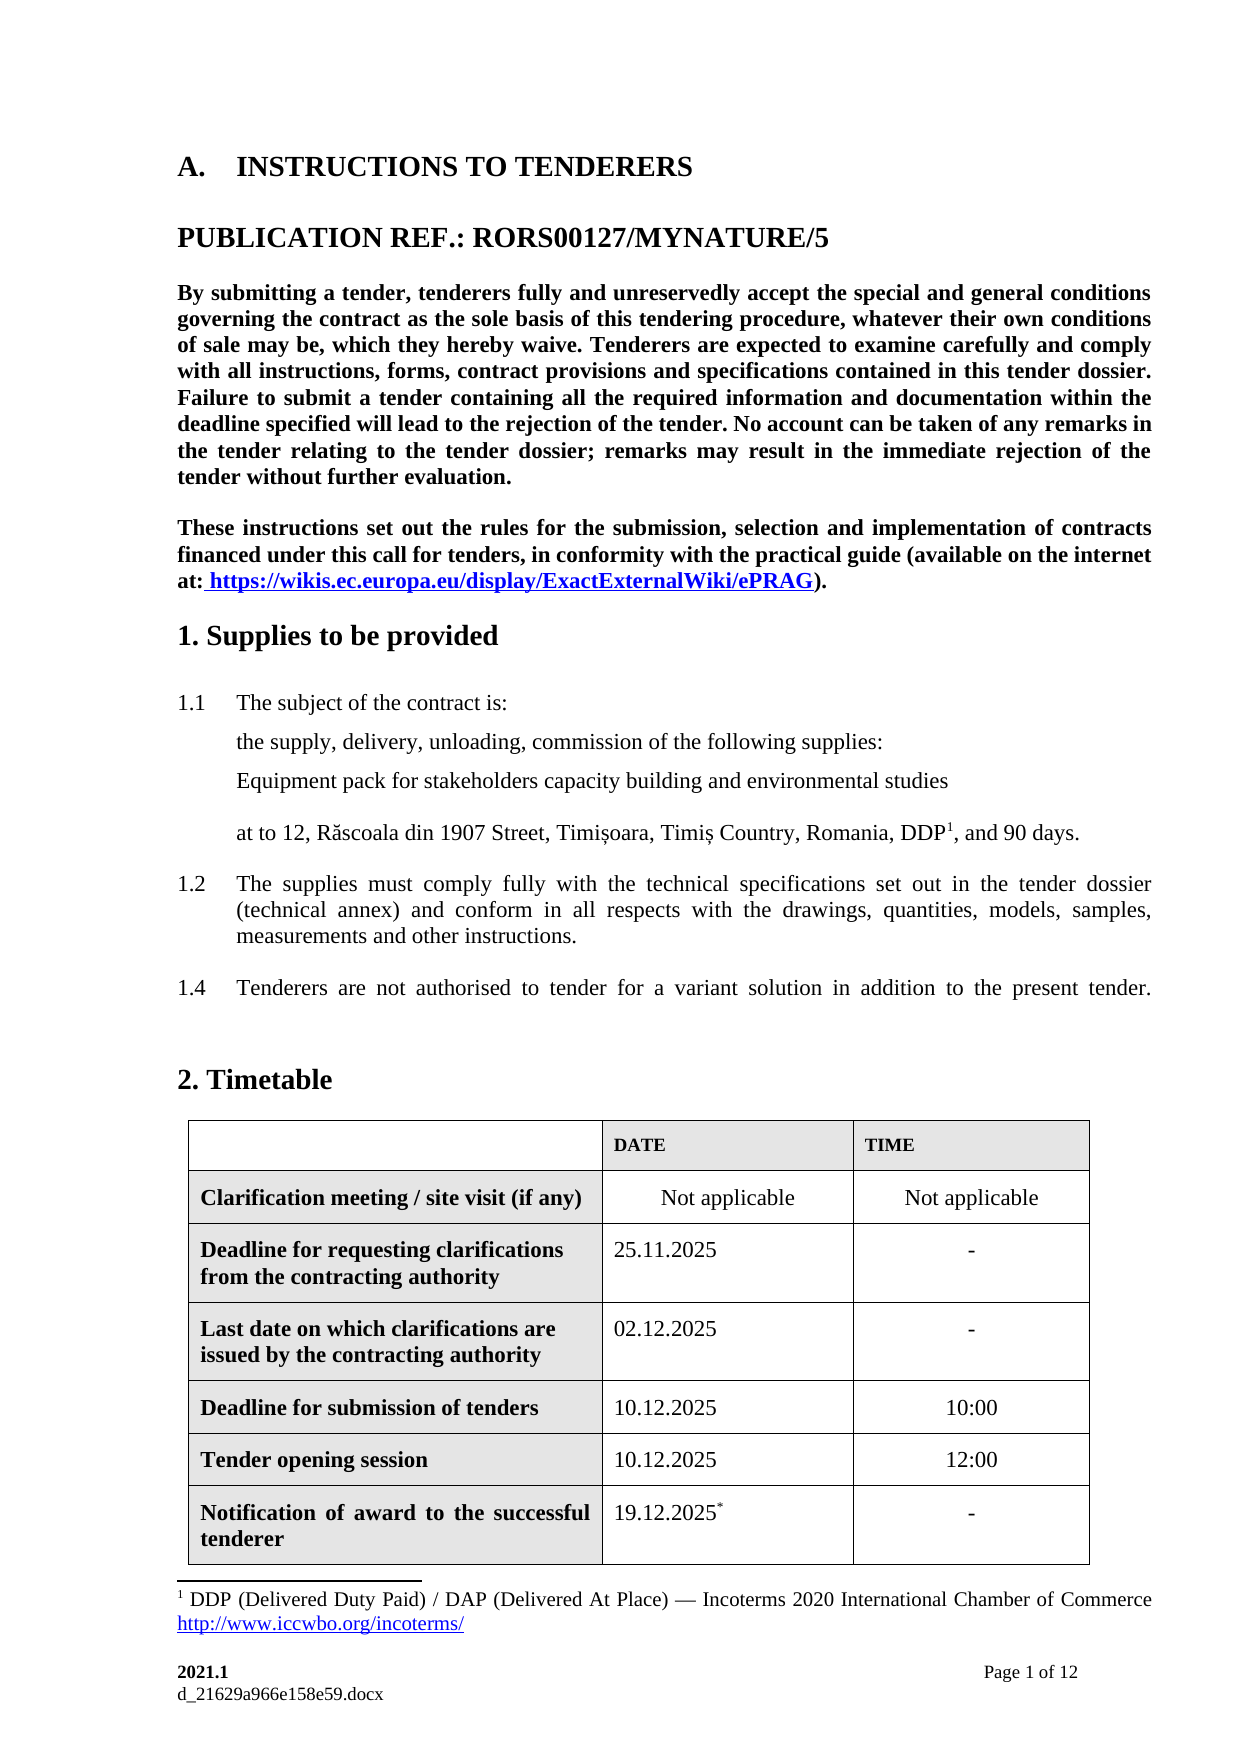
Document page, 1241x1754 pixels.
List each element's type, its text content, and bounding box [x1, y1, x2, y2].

subtitle By submitting a tender, tenderers fully and unreservedly accept the special and general conditions governing the contract as the sole basis of this tendering procedure, whatever their own conditions of sale may be, which they hereby waive. Tenderers are expected to examine carefully and comply with all instructions, forms, contract provisions and specifications contained in this tender dossier. Failure to submit a tender containing all the required information and documentation within the deadline specified will lead to the rejection of the tender. No account can be taken of any remarks in the tender relating to the tender dossier; remarks may result in the immediate rejection of the tender without further evaluation. [177, 278, 1153, 489]
subtitle PUBLICATION REF.: RORS00127/MYNATURE/5 [177, 220, 1153, 253]
table_cell Deadline for submission of tenders [189, 1381, 602, 1433]
table_cell 25.11.2025 [603, 1224, 853, 1302]
table_cell Deadline for requesting clarifications from the contracting authority [189, 1224, 602, 1302]
subtitle 1.2 The supplies must comply fully with the technical specifications set out in the tender dossier (technical annex) and conform in all respects with the drawings, quantities, models, samples, measurements and other instructions. [177, 870, 1153, 949]
table_cell 10.12.2025 [603, 1434, 853, 1485]
table_cell Notification of award to the successful tenderer [189, 1486, 602, 1564]
table_cell 10.12.2025 [603, 1381, 853, 1433]
subtitle 1. Supplies to be provided [177, 618, 1153, 652]
text Equipment pack for stakeholders capacity building and environmental studies [236, 767, 1153, 793]
table_cell Tender opening session [189, 1434, 602, 1485]
table_cell 19.12.2025* [603, 1486, 853, 1564]
table_header [189, 1121, 602, 1170]
table_cell 02.12.2025 [603, 1303, 853, 1380]
subtitle A. INSTRUCTIONS TO TENDERERS [177, 149, 1153, 182]
subtitle 2. Timetable [177, 1062, 1153, 1095]
table_cell 12:00 [854, 1434, 1089, 1485]
table_cell Not applicable [603, 1171, 853, 1223]
table_header DATE [603, 1121, 853, 1170]
table_cell 10:00 [854, 1381, 1089, 1433]
text at to 12, Răscoala din 1907 Street, Timișoara, Timiș Country, Romania, DDP, and 90 days. [236, 818, 1153, 845]
subtitle 1.4 Tenderers are not authorised to tender for a variant solution in addition to the present tender. [177, 974, 1153, 1024]
table_cell Clarification meeting / site visit (if any) [189, 1171, 602, 1223]
table_header TIME [854, 1121, 1089, 1170]
text the supply, delivery, unloading, commission of the following supplies: [236, 728, 1153, 755]
table_cell - [854, 1224, 1089, 1302]
table_cell - [854, 1303, 1089, 1380]
table_cell Last date on which clarifications are issued by the contracting authority [189, 1303, 602, 1380]
subtitle 1.1 The subject of the contract is: [177, 689, 1153, 716]
table_cell Not applicable [854, 1171, 1089, 1223]
subtitle These instructions set out the rules for the submission, selection and implementation of contracts financed under this call for tenders, in conformity with the practical guide (available on the internet at: https://wikis.ec.europa.eu/display/ExactExternalWiki/ePRAG). [177, 514, 1153, 593]
table_cell - [854, 1486, 1089, 1564]
